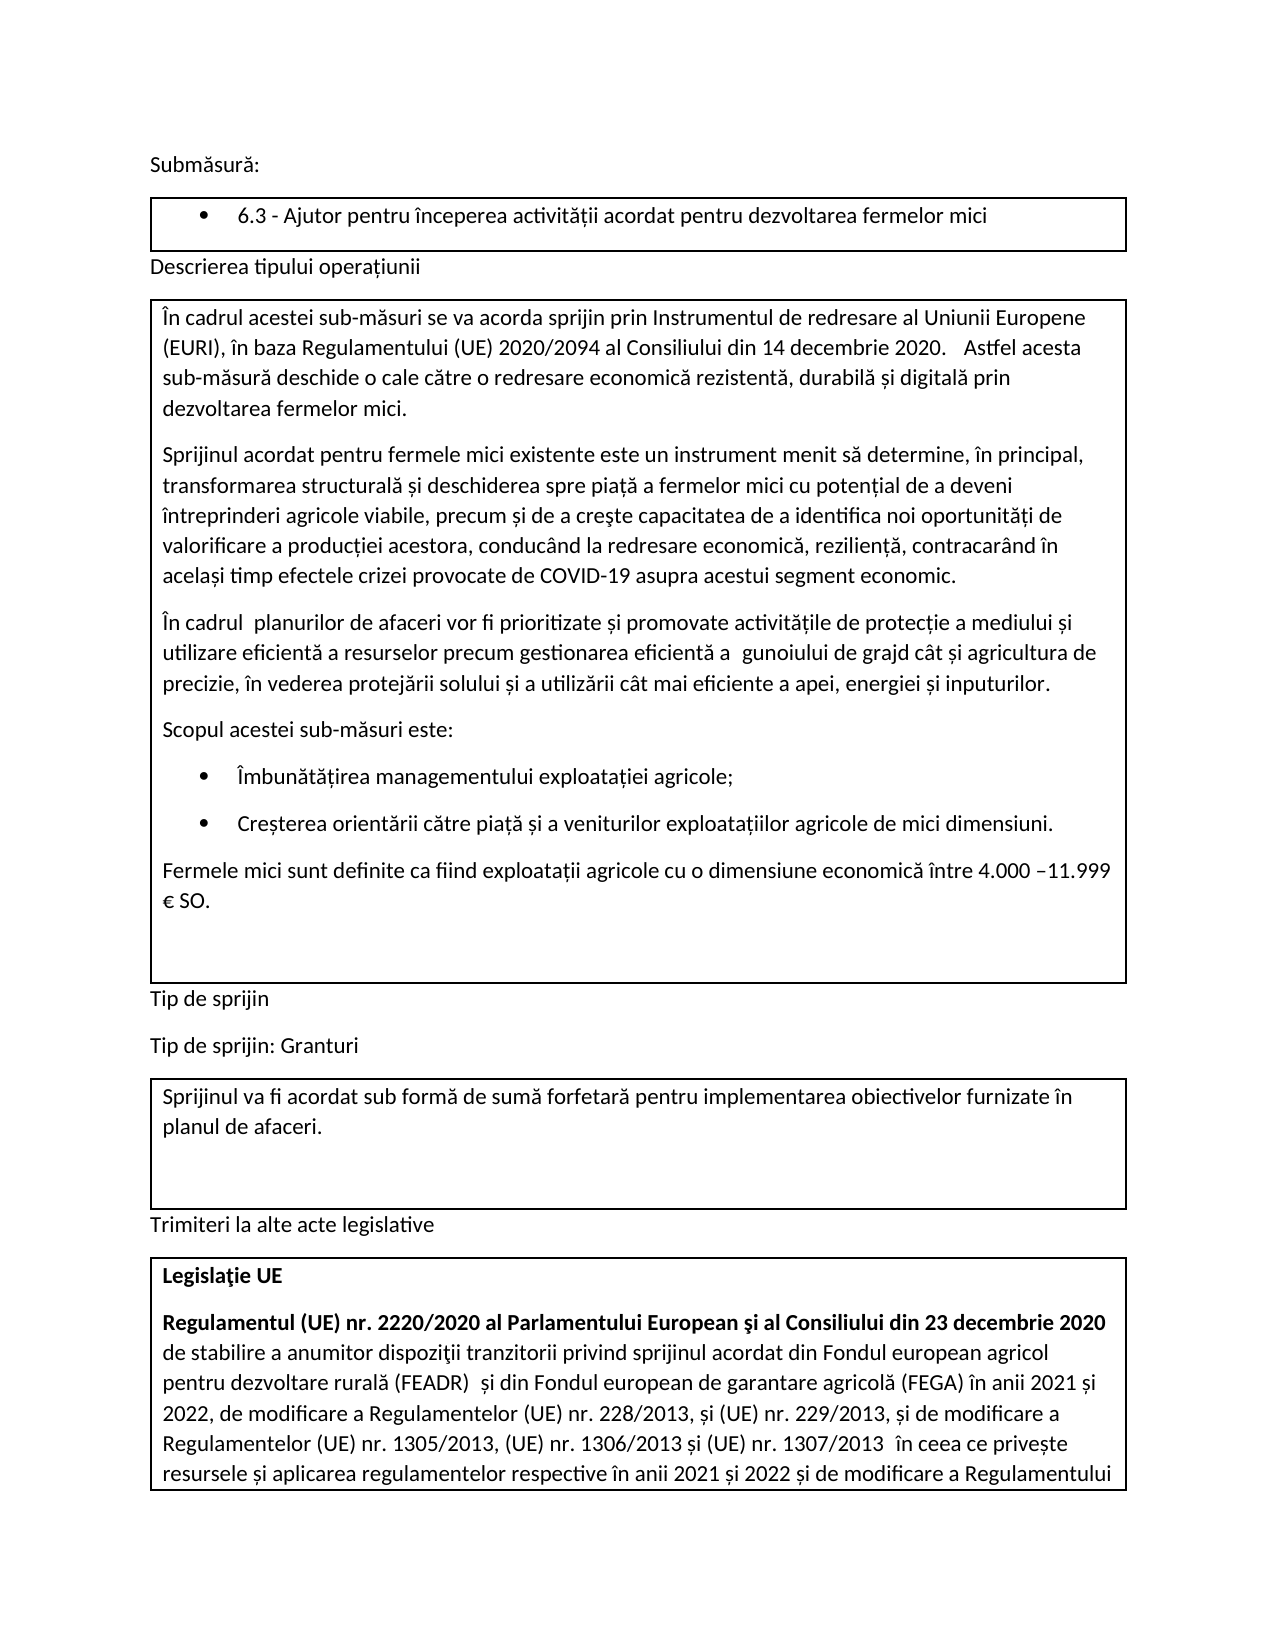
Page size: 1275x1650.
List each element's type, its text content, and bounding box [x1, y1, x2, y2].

text Submăsură: [150, 150, 1125, 178]
text Tip de sprijin: Granturi [150, 1031, 1125, 1059]
text Trimiteri la alte acte legislative [150, 1210, 1125, 1238]
text Tip de sprijin [150, 984, 1125, 1012]
table_header În cadrul acestei sub-măsuri se va acorda sprijin prin Instrumentul de redresare al Uniunii Europene (EURI), în baza Regulamentului (UE) 2020/2094 al Consiliului din 14 decembrie 2020. Astfel acesta sub-măsură deschide o cale către o redresare economică rezistentă, durabilă și digitală prin dezvoltarea fermelor mici. Sprijinul acordat pentru fermele mici existente este un instrument menit să determine, în principal, transformarea structurală și deschiderea spre piață a fermelor mici cu potențial de a deveni întreprinderi agricole viabile, precum și de a creşte capacitatea de a identifica noi oportunități de valorificare a producției acestora, conducând la redresare economică, reziliență, contracarând în același timp efectele crizei provocate de COVID-19 asupra acestui segment economic. În cadrul planurilor de afaceri vor fi prioritizate și promovate activitățile de protecție a mediului și utilizare eficientă a resurselor precum gestionarea eficientă a gunoiului de grajd cât și agricultura de precizie, în vederea protejării solului și a utilizării cât mai eficiente a apei, energiei și inputurilor. Scopul acestei sub-măsuri este: Îmbunătățirea managementului exploatației agricole; Creșterea orientării către piață și a veniturilor exploatațiilor agricole de mici dimensiuni. Fermele mici sunt definite ca fiind exploatații agricole cu o dimensiune economică între 4.000 –11.999 € SO. [152, 301, 1125, 982]
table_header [152, 1259, 1125, 1489]
table_header Sprijinul va fi acordat sub formă de sumă forfetară pentru implementarea obiectivelor furnizate în planul de afaceri. [152, 1080, 1125, 1208]
text Descrierea tipului operațiunii [150, 252, 1125, 280]
table_header 6.3 - Ajutor pentru începerea activității acordat pentru dezvoltarea fermelor mici [152, 199, 1125, 250]
